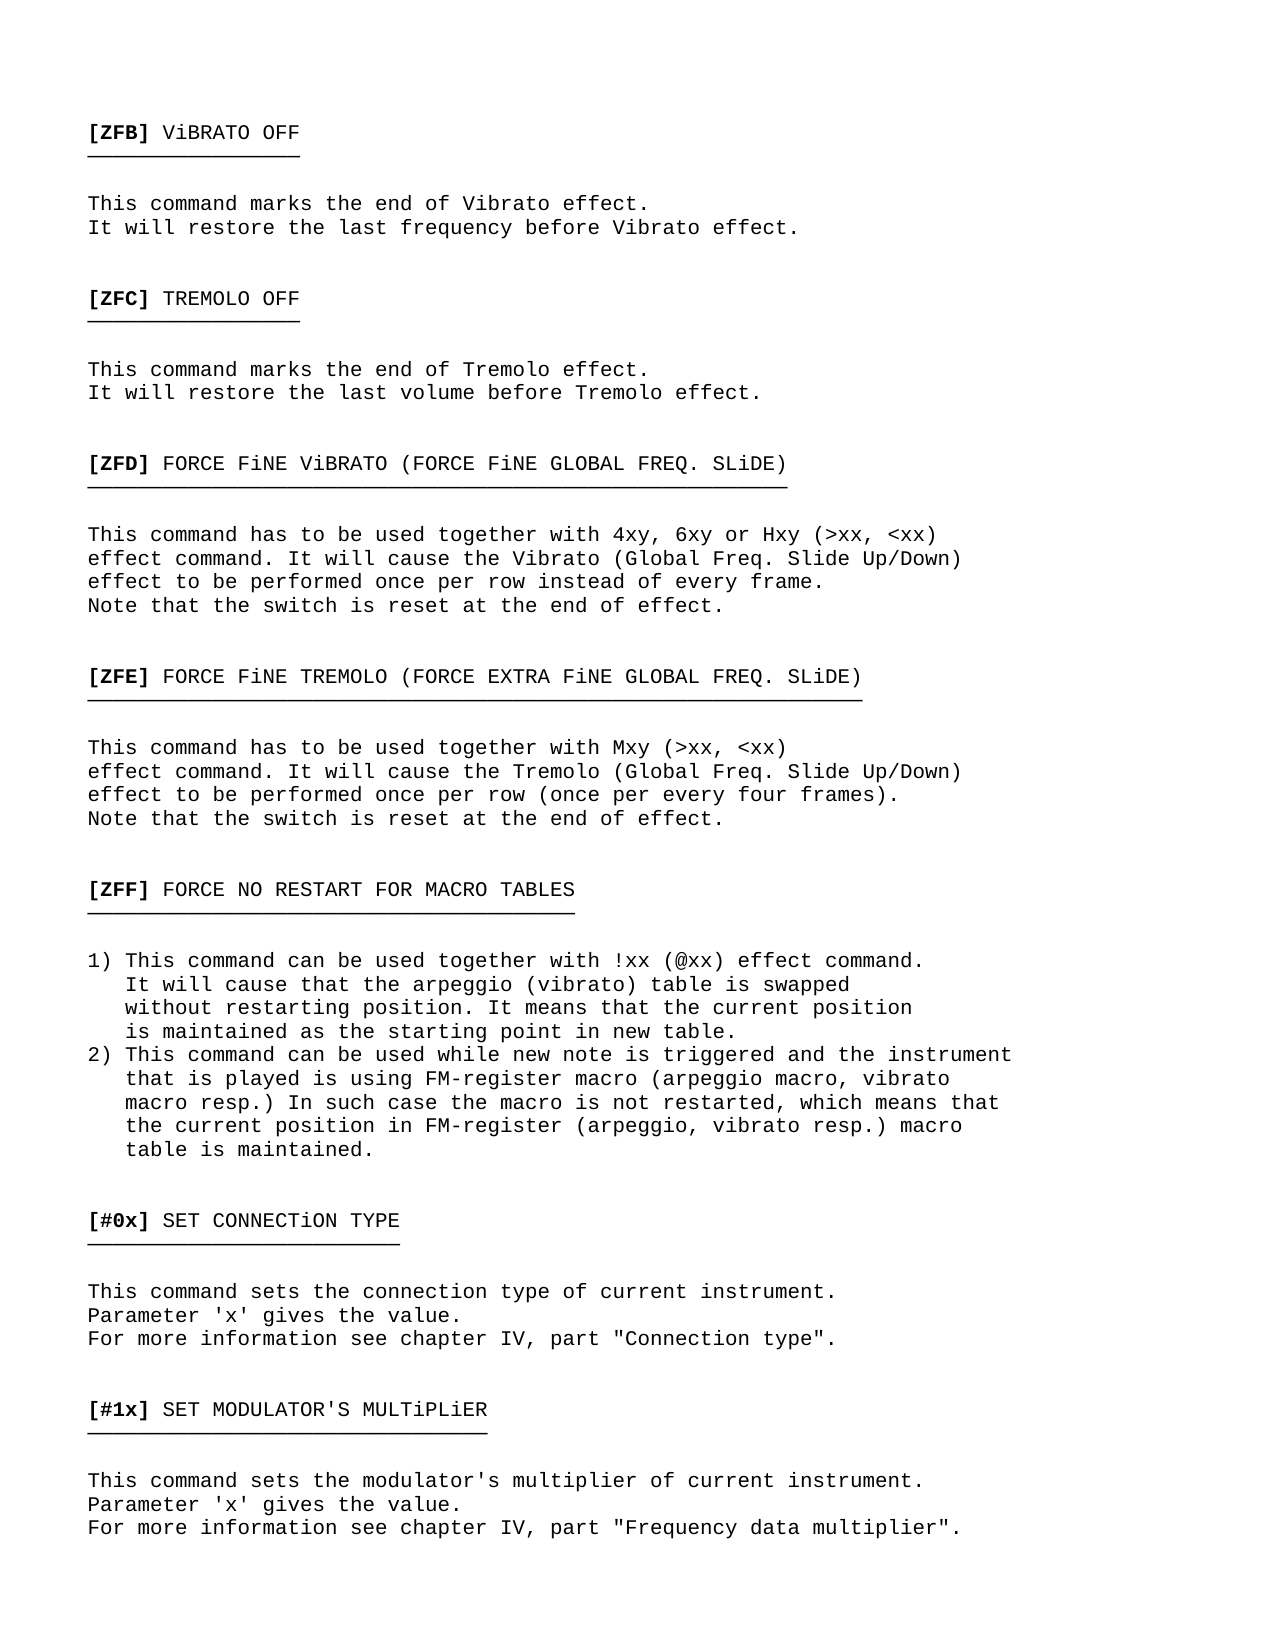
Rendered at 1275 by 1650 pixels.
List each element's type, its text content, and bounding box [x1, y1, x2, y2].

text effect command. It will cause the Tremolo (Global Freq. Slide Up/Down) [75, 761, 1200, 784]
text 1) This command can be used together with !xx (@xx) effect command. [75, 950, 1200, 973]
text This command sets the modulator's multiplier of current instrument. [75, 1470, 1200, 1494]
text ─────────────────────────────────────── [75, 903, 1200, 926]
text Note that the switch is reset at the end of effect. [75, 595, 1200, 619]
text table is maintained. [75, 1139, 1200, 1163]
text Parameter 'x' gives the value. [75, 1304, 1200, 1328]
text [ZFE] FORCE FiNE TREMOLO (FORCE EXTRA FiNE GLOBAL FREQ. SLiDE) [75, 666, 1200, 690]
text that is played is using FM-register macro (arpeggio macro, vibrato [75, 1068, 1200, 1092]
text This command has to be used together with Mxy (>xx, <xx) [75, 737, 1200, 761]
text This command sets the connection type of current instrument. [75, 1281, 1200, 1304]
text [ZFF] FORCE NO RESTART FOR MACRO TABLES [75, 879, 1200, 903]
text [ZFB] ViBRATO OFF [75, 122, 1200, 146]
text [ZFD] FORCE FiNE ViBRATO (FORCE FiNE GLOBAL FREQ. SLiDE) [75, 453, 1200, 477]
text effect command. It will cause the Vibrato (Global Freq. Slide Up/Down) [75, 548, 1200, 572]
text It will restore the last frequency before Vibrato effect. [75, 217, 1200, 241]
text is maintained as the starting point in new table. [75, 1021, 1200, 1044]
text ───────────────── [75, 311, 1200, 335]
text It will cause that the arpeggio (vibrato) table is swapped [75, 973, 1200, 997]
text [#1x] SET MODULATOR'S MULTiPLiER [75, 1399, 1200, 1423]
text It will restore the last volume before Tremolo effect. [75, 382, 1200, 406]
text ────────────────────────────────────────────────────────────── [75, 690, 1200, 713]
text [#0x] SET CONNECTiON TYPE [75, 1210, 1200, 1234]
text This command marks the end of Vibrato effect. [75, 193, 1200, 217]
text macro resp.) In such case the macro is not restarted, which means that [75, 1092, 1200, 1115]
text ───────────────────────── [75, 1234, 1200, 1257]
text Parameter 'x' gives the value. [75, 1494, 1200, 1517]
text For more information see chapter IV, part "Frequency data multiplier". [75, 1517, 1200, 1541]
text the current position in FM-register (arpeggio, vibrato resp.) macro [75, 1115, 1200, 1139]
text This command has to be used together with 4xy, 6xy or Hxy (>xx, <xx) [75, 524, 1200, 548]
text without restarting position. It means that the current position [75, 997, 1200, 1021]
text For more information see chapter IV, part "Connection type". [75, 1328, 1200, 1352]
text ──────────────────────────────── [75, 1423, 1200, 1446]
text ───────────────── [75, 146, 1200, 169]
text effect to be performed once per row (once per every four frames). [75, 784, 1200, 808]
text This command marks the end of Tremolo effect. [75, 359, 1200, 382]
text [ZFC] TREMOLO OFF [75, 288, 1200, 311]
text 2) This command can be used while new note is triggered and the instrument [75, 1044, 1200, 1068]
text Note that the switch is reset at the end of effect. [75, 808, 1200, 832]
text effect to be performed once per row instead of every frame. [75, 572, 1200, 595]
text ──────────────────────────────────────────────────────── [75, 477, 1200, 501]
